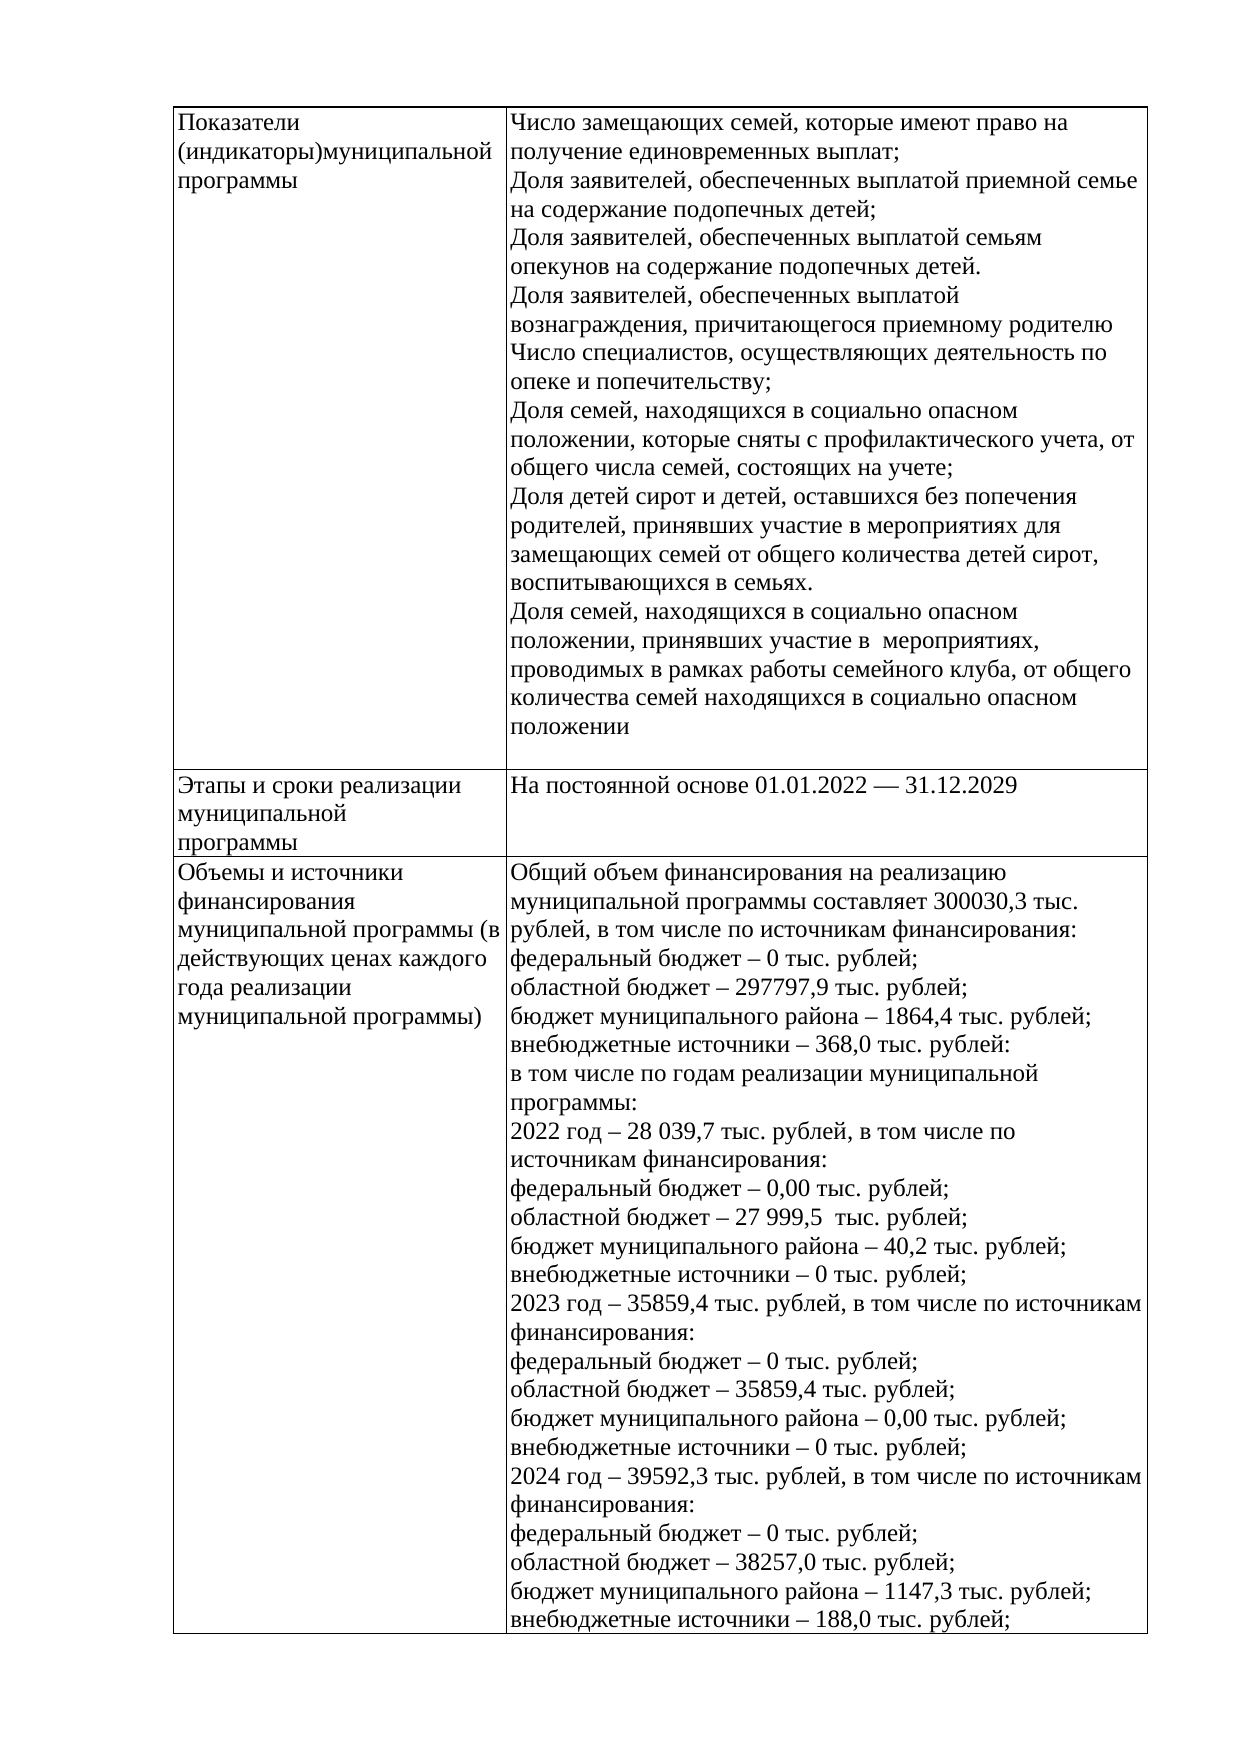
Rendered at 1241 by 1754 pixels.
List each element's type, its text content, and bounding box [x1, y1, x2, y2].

table_cell На постоянной основе 01.01.2022 — 31.12.2029 [507, 770, 1147, 856]
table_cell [507, 857, 1147, 1633]
table_cell Показатели (индикаторы)муниципальной программы [174, 108, 506, 769]
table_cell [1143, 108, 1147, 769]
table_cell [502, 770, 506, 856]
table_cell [174, 857, 506, 1633]
